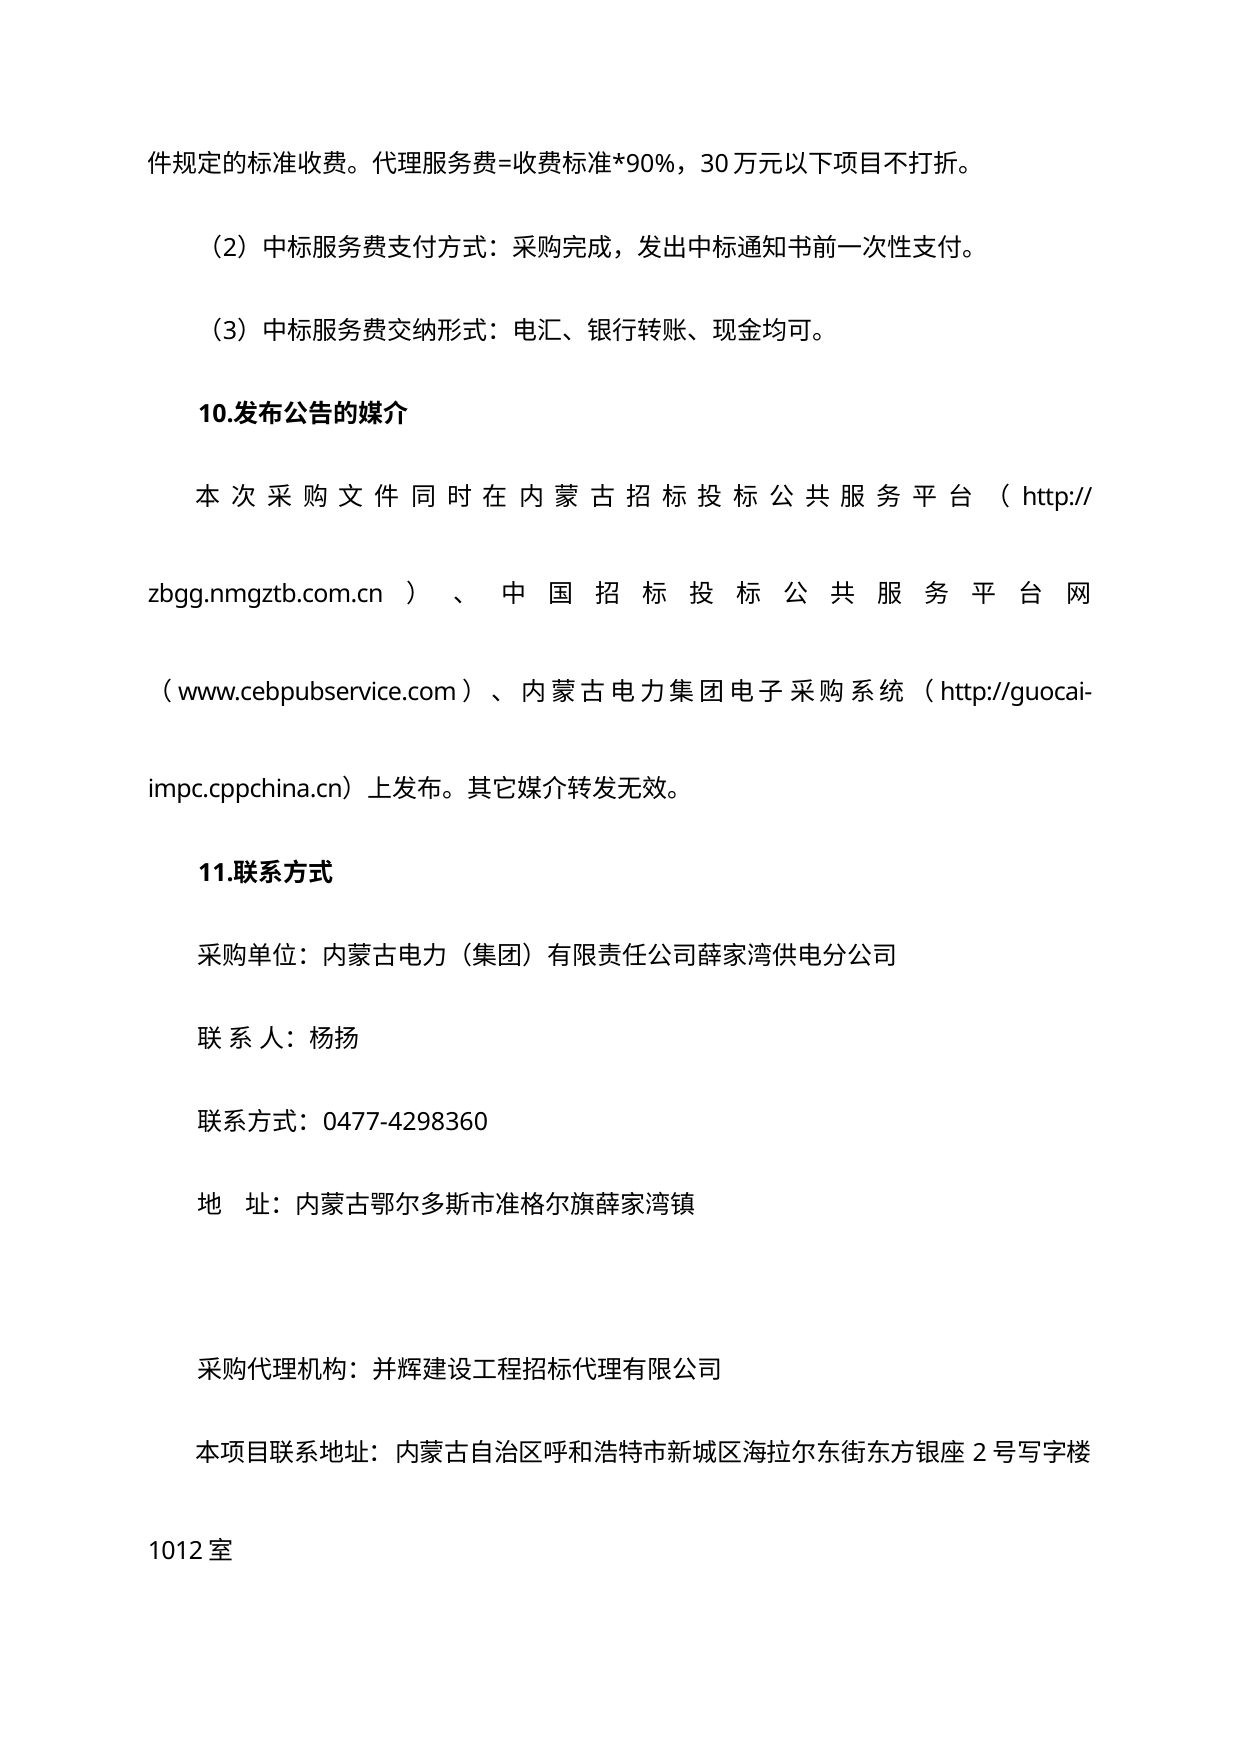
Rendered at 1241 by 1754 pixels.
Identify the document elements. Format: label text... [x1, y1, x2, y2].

text 本项目联系地址：内蒙古自治区呼和浩特市新城区海拉尔东街东方银座2号写字楼1012室 [148, 1418, 1093, 1581]
text （3）中标服务费交纳形式：电汇、银行转账、现金均可。 [148, 296, 1093, 361]
text 地 址：内蒙古鄂尔多斯市准格尔旗薛家湾镇 [148, 1170, 1093, 1235]
text 联系方式：0477-4298360 [148, 1087, 1093, 1152]
text 采购单位：内蒙古电力（集团）有限责任公司薛家湾供电分公司 [148, 921, 1093, 986]
text 采购代理机构：并辉建设工程招标代理有限公司 [148, 1335, 1093, 1400]
text 11.联系方式 [148, 838, 1093, 903]
text 10.发布公告的媒介 [148, 379, 1093, 444]
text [148, 129, 1093, 194]
text 本次采购文件同时在内蒙古招标投标公共服务平台（http://zbgg.nmgztb.com.cn）、中国招标投标公共服务平台网（www.cebpubservice.com）、内蒙古电力集团电子采购系统（http://guocai-impc.cppchina.cn）上发布。其它媒介转发无效。 [148, 462, 1093, 819]
text 联 系 人：杨扬 [148, 1004, 1093, 1069]
text （2）中标服务费支付方式：采购完成，发出中标通知书前一次性支付。 [148, 213, 1093, 278]
